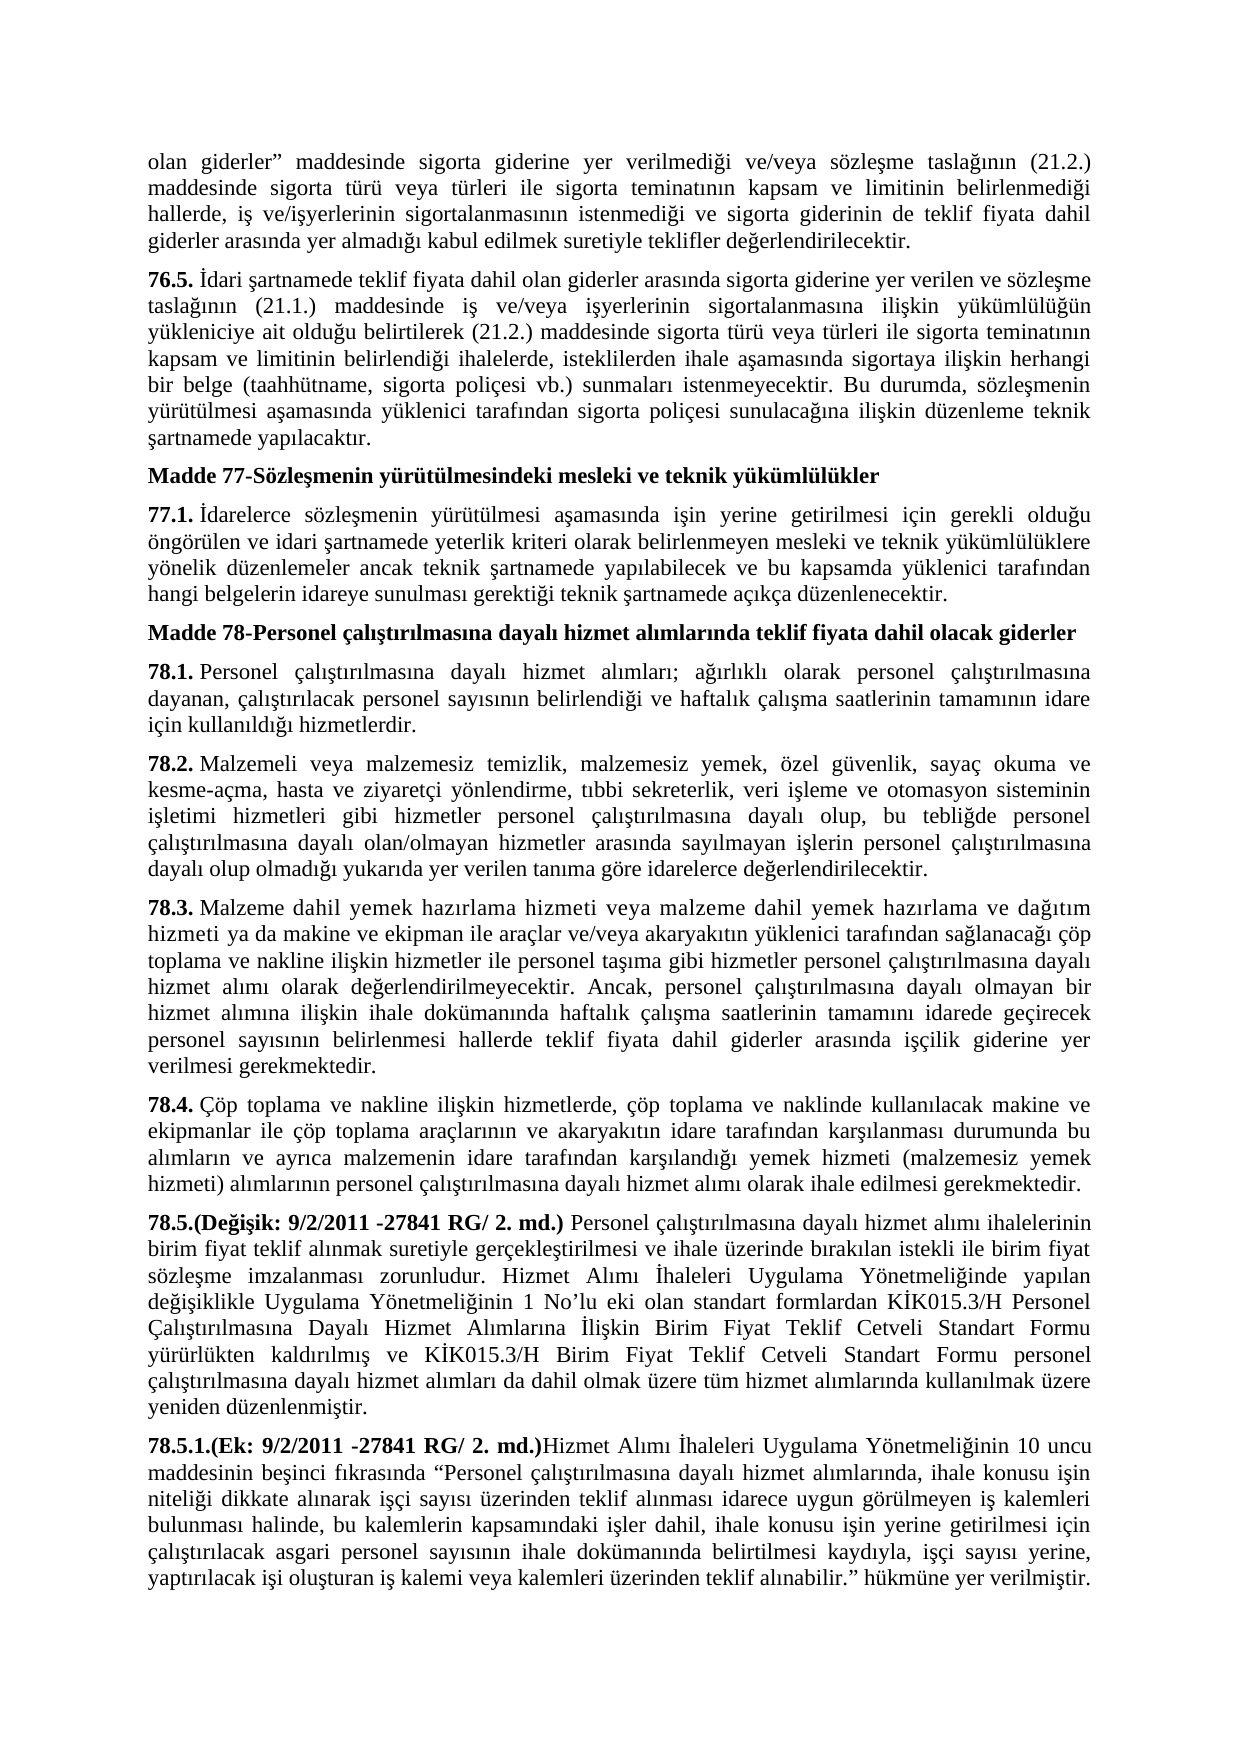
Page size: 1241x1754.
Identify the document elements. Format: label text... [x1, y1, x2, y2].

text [148, 1432, 1092, 1590]
text 78.3. Malzeme dahil yemek hazırlama hizmeti veya malzeme dahil yemek hazırlama ve dağıtım hizmeti ya da makine ve ekipman ile araçlar ve/veya akaryakıtın yüklenici tarafından sağlanacağı çöp toplama ve nakline ilişkin hizmetler ile personel taşıma gibi hizmetler personel çalıştırılmasına dayalı hizmet alımı olarak değerlendirilmeyecektir. Ancak, personel çalıştırılmasına dayalı olmayan bir hizmet alımına ilişkin ihale dokümanında haftalık çalışma saatlerinin tamamını idarede geçirecek personel sayısının belirlenmesi hallerde teklif fiyata dahil giderler arasında işçilik giderine yer verilmesi gerekmektedir. [148, 894, 1092, 1078]
text Madde 78-Personel çalıştırılmasına dayalı hizmet alımlarında teklif fiyata dahil olacak giderler [148, 619, 1092, 646]
text 78.2. Malzemeli veya malzemesiz temizlik, malzemesiz yemek, özel güvenlik, sayaç okuma ve kesme-açma, hasta ve ziyaretçi yönlendirme, tıbbi sekreterlik, veri işleme ve otomasyon sisteminin işletimi hizmetleri gibi hizmetler personel çalıştırılmasına dayalı olup, bu tebliğde personel çalıştırılmasına dayalı olan/olmayan hizmetler arasında sayılmayan işlerin personel çalıştırılmasına dayalı olup olmadığı yukarıda yer verilen tanıma göre idarelerce değerlendirilecektir. [148, 750, 1092, 882]
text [148, 148, 1092, 253]
text 78.5.(Değişik: 9/2/2011 -27841 RG/ 2. md.) Personel çalıştırılmasına dayalı hizmet alımı ihalelerinin birim fiyat teklif alınmak suretiyle gerçekleştirilmesi ve ihale üzerinde bırakılan istekli ile birim fiyat sözleşme imzalanması zorunludur. Hizmet Alımı İhaleleri Uygulama Yönetmeliğinde yapılan değişiklikle Uygulama Yönetmeliğinin 1 No’lu eki olan standart formlardan KİK015.3/H Personel Çalıştırılmasına Dayalı Hizmet Alımlarına İlişkin Birim Fiyat Teklif Cetveli Standart Formu yürürlükten kaldırılmış ve KİK015.3/H Birim Fiyat Teklif Cetveli Standart Formu personel çalıştırılmasına dayalı hizmet alımları da dahil olmak üzere tüm hizmet alımlarında kullanılmak üzere yeniden düzenlenmiştir. [148, 1209, 1092, 1420]
text 78.1. Personel çalıştırılmasına dayalı hizmet alımları; ağırlıklı olarak personel çalıştırılmasına dayanan, çalıştırılacak personel sayısının belirlendiği ve haftalık çalışma saatlerinin tamamının idare için kullanıldığı hizmetlerdir. [148, 658, 1092, 737]
text 78.4. Çöp toplama ve nakline ilişkin hizmetlerde, çöp toplama ve naklinde kullanılacak makine ve ekipmanlar ile çöp toplama araçlarının ve akaryakıtın idare tarafından karşılanması durumunda bu alımların ve ayrıca malzemenin idare tarafından karşılandığı yemek hizmeti (malzemesiz yemek hizmeti) alımlarının personel çalıştırılmasına dayalı hizmet alımı olarak ihale edilmesi gerekmektedir. [148, 1091, 1092, 1196]
text 77.1. İdarelerce sözleşmenin yürütülmesi aşamasında işin yerine getirilmesi için gerekli olduğu öngörülen ve idari şartnamede yeterlik kriteri olarak belirlenmeyen mesleki ve teknik yükümlülüklere yönelik düzenlemeler ancak teknik şartnamede yapılabilecek ve bu kapsamda yüklenici tarafından hangi belgelerin idareye sunulması gerektiği teknik şartnamede açıkça düzenlenecektir. [148, 501, 1092, 607]
text 76.5. İdari şartnamede teklif fiyata dahil olan giderler arasında sigorta giderine yer verilen ve sözleşme taslağının (21.1.) maddesinde iş ve/veya işyerlerinin sigortalanmasına ilişkin yükümlülüğün yükleniciye ait olduğu belirtilerek (21.2.) maddesinde sigorta türü veya türleri ile sigorta teminatının kapsam ve limitinin belirlendiği ihalelerde, isteklilerden ihale aşamasında sigortaya ilişkin herhangi bir belge (taahhütname, sigorta poliçesi vb.) sunmaları istenmeyecektir. Bu durumda, sözleşmenin yürütülmesi aşamasında yüklenici tarafından sigorta poliçesi sunulacağına ilişkin düzenleme teknik şartnamede yapılacaktır. [148, 266, 1092, 450]
text Madde 77-Sözleşmenin yürütülmesindeki mesleki ve teknik yükümlülükler [148, 463, 1092, 489]
